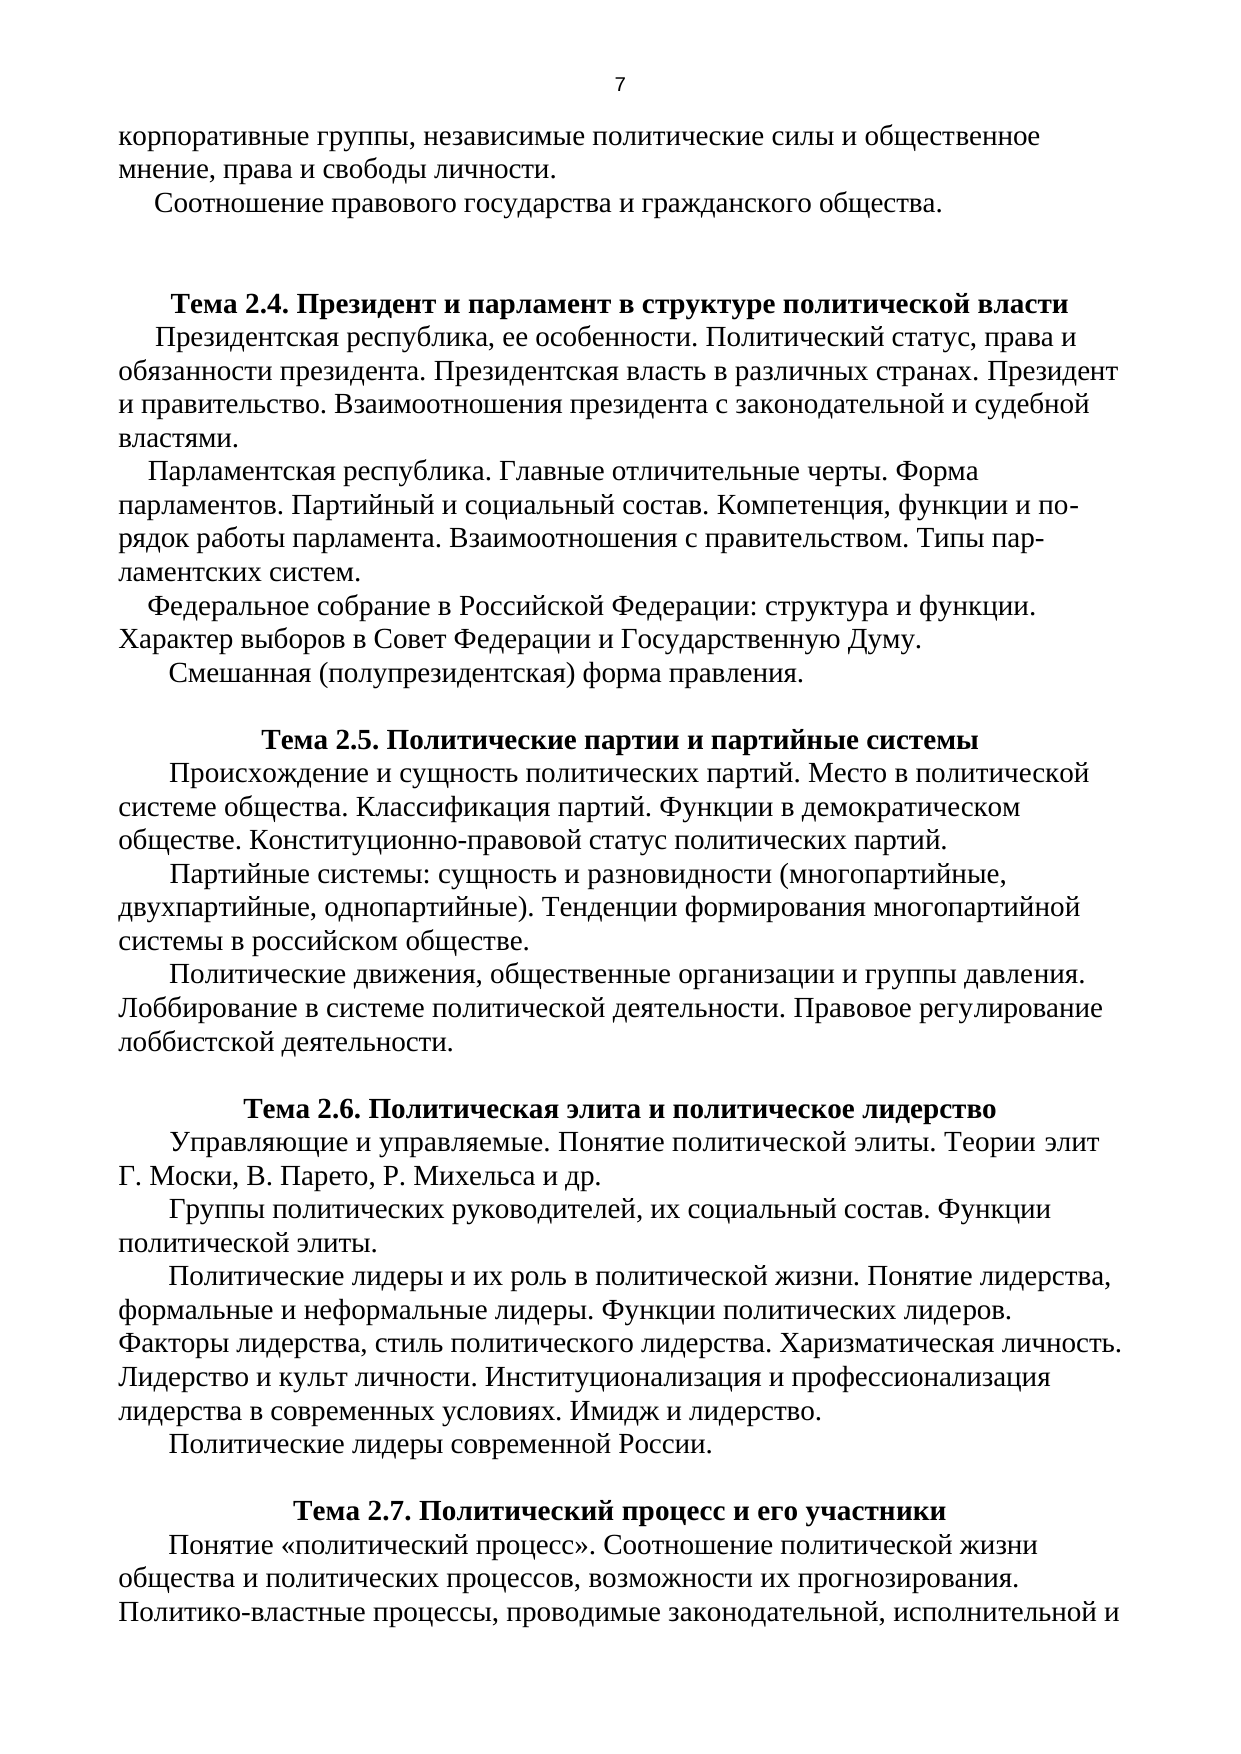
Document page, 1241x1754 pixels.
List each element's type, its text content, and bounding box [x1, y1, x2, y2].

text Тема 2.6. Политическая элита и политическое лидерство [118, 1091, 1122, 1124]
text Парламентская республика. Главные отличительные черты. Форма парламентов. Партийный и социальный состав. Компетенция, функции и порядок работы парламента. Взаимоотношения с правительством. Типы парламентских систем. [118, 453, 1122, 588]
text Президентская республика, ее особенности. Политический статус, права и обязанности президента. Президентская власть в различных странах. Президент и правительство. Взаимоотношения президента с законодательной и судебной властями. [118, 319, 1122, 453]
text Группы политических руководителей, их социальный состав. Функции политической элиты. [118, 1191, 1122, 1258]
text Партийные системы: сущность и разновидности (многопартийные, двухпартийные, однопартийные). Тенденции формирования многопартийной системы в российском обществе. [118, 856, 1122, 957]
text Соотношение правового государства и гражданского общества. [118, 185, 1122, 219]
text Политические движения, общественные организации и группы давления. Лоббирование в системе политической деятельности. Правовое регулирование лоббистской деятельности. [118, 957, 1122, 1057]
text Федеральное собрание в Российской Федерации: структура и функции. Характер выборов в Совет Федерации и Государственную Думу. [118, 588, 1122, 655]
text Управляющие и управляемые. Понятие политической элиты. Теории элит Г. Моски, В. Парето, Р. Михельса и др. [118, 1124, 1122, 1191]
text Тема 2.5. Политические партии и партийные системы [118, 722, 1122, 755]
text Тема 2.4. Президент и парламент в структуре политической власти [118, 286, 1122, 319]
text Политические лидеры современной России. [118, 1426, 1122, 1460]
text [118, 118, 1122, 185]
text Происхождение и сущность политических партий. Место в политической системе общества. Классификация партий. Функции в демократическом обществе. Конституционно-правовой статус политических партий. [118, 755, 1122, 856]
text Тема 2.7. Политический процесс и его участники [118, 1493, 1122, 1527]
text Смешанная (полупрезидентская) форма правления. [118, 655, 1122, 688]
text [118, 1527, 1122, 1627]
text Политические лидеры и их роль в политической жизни. Понятие лидерства, формальные и неформальные лидеры. Функции политических лидеров. Факторы лидерства, стиль политического лидерства. Харизматическая личность. Лидерство и культ личности. Институционализация и профессионализация лидерства в современных условиях. Имидж и лидерство. [118, 1258, 1122, 1426]
